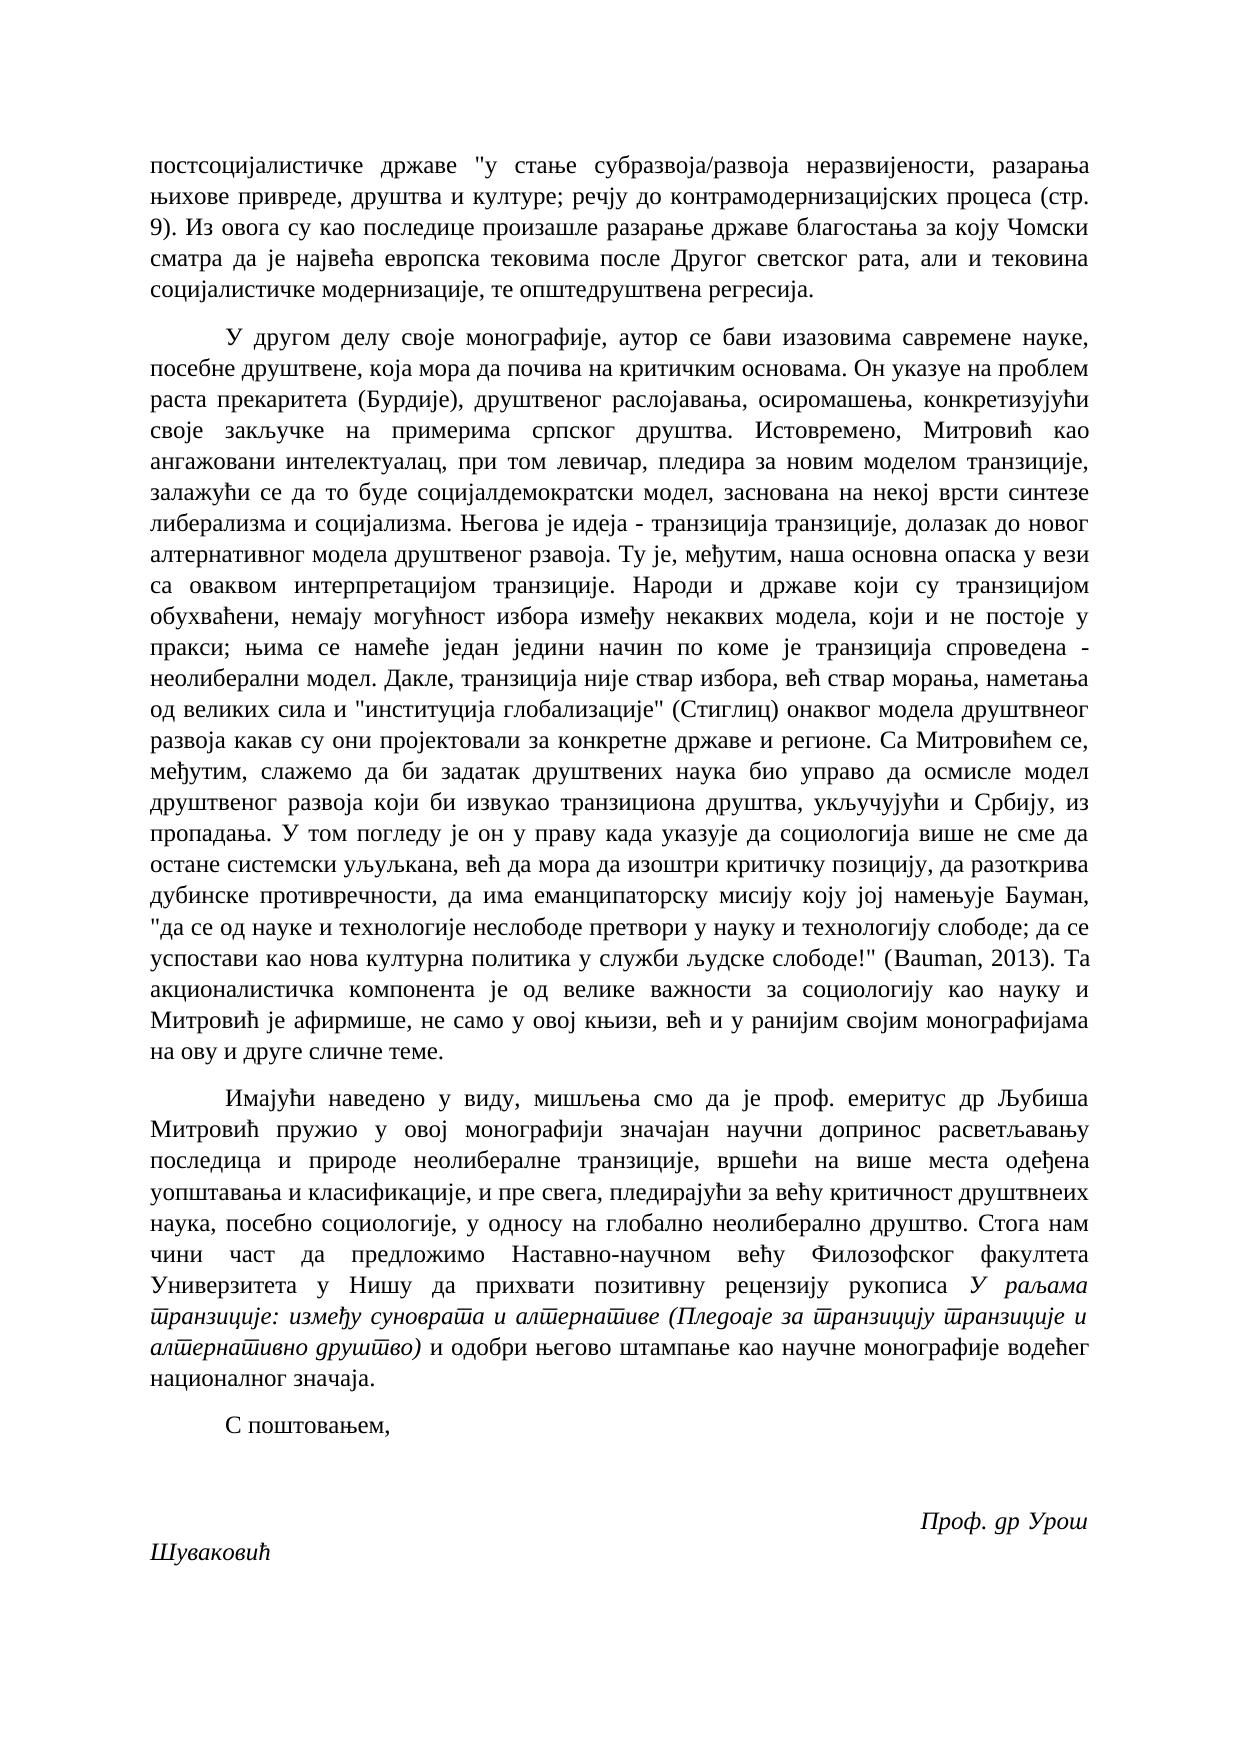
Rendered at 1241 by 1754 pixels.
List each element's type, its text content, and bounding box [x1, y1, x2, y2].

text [150, 150, 1090, 303]
text У другом делу своје монографије, аутор се бави изазовима савремене науке, посебне друштвене, која мора да почива на критичким основама. Он указуе на проблем раста прекаритета (Бурдије), друштвеног раслојавања, осиромашења, конкретизујући своје закључке на примерима српског друштва. Истовремено, Митровић као ангажовани интелектуалац, при том левичар, пледира за новим моделом транзиције, залажући се да то буде социјалдемократски модел, заснована на некој врсти синтезе либерализма и социјализма. Његова је идеја - транзиција транзиције, долазак до новог алтернативног модела друштвеног рзавоја. Ту је, међутим, наша основна опаска у вези са оваквом интерпретацијом транзиције. Народи и државе који су транзицијом обухваћени, немају могућност избора између некаквих модела, који и не постоје у пракси; њима се намеће један једини начин по коме је транзиција спроведена - неолиберални модел. Дакле, транзиција није ствар избора, већ ствар морања, наметања од великих сила и "институција глобализације" (Стиглиц) онаквог модела друштвнеог развоја какав су они пројектовали за конкретне државе и регионе. Са Митровићем се, међутим, слажемо да би задатак друштвених наука био управо да осмисле модел друштвеног развоја који би извукао транзициона друштва, укључујући и Србију, из пропадања. У том погледу је он у праву када указује да социологија више не сме да остане системски уљуљкана, већ да мора да изоштри критичку позицију, да разоткрива дубинске противречности, да има еманципаторску мисију коју јој намењује Бауман, "да се од науке и технологије неслободе претвори у науку и технологију слободе; да се успостави као нова културна политика у служби људске слободе!" (Bauman, 2013). Та акционалистичка компонента је од велике важности за социологију као науку и Митровић је афирмише, не само у овој књизи, већ и у ранијим својим монографијама на ову и друге сличне теме. [150, 322, 1090, 1064]
text Проф. др Урош Шуваковић [150, 1506, 1090, 1566]
text С поштовањем, [150, 1411, 1090, 1439]
text Имајући наведено у виду, мишљења смо да је проф. емеритус др Љубиша Митровић пружио у овој монографији значајан научни допринос расветљавању последица и природе неолибералне транзиције, вршећи на више места одеђена уопштавања и класификације, и пре свега, пледирајући за већу критичност друштвнеих наука, посебно социологије, у односу на глобално неолиберално друштво. Стога нам чини част да предложимо Наставно-научном већу Филозофског факултета Универзитета у Нишу да прихвати позитивну рецензију рукописа У раљама транзиције: између суноврата и алтернативе (Пледоаје за транзицију транзиције и алтернативно друштво) и одобри његово штампање као научне монографије водећег националног значаја. [150, 1083, 1090, 1392]
